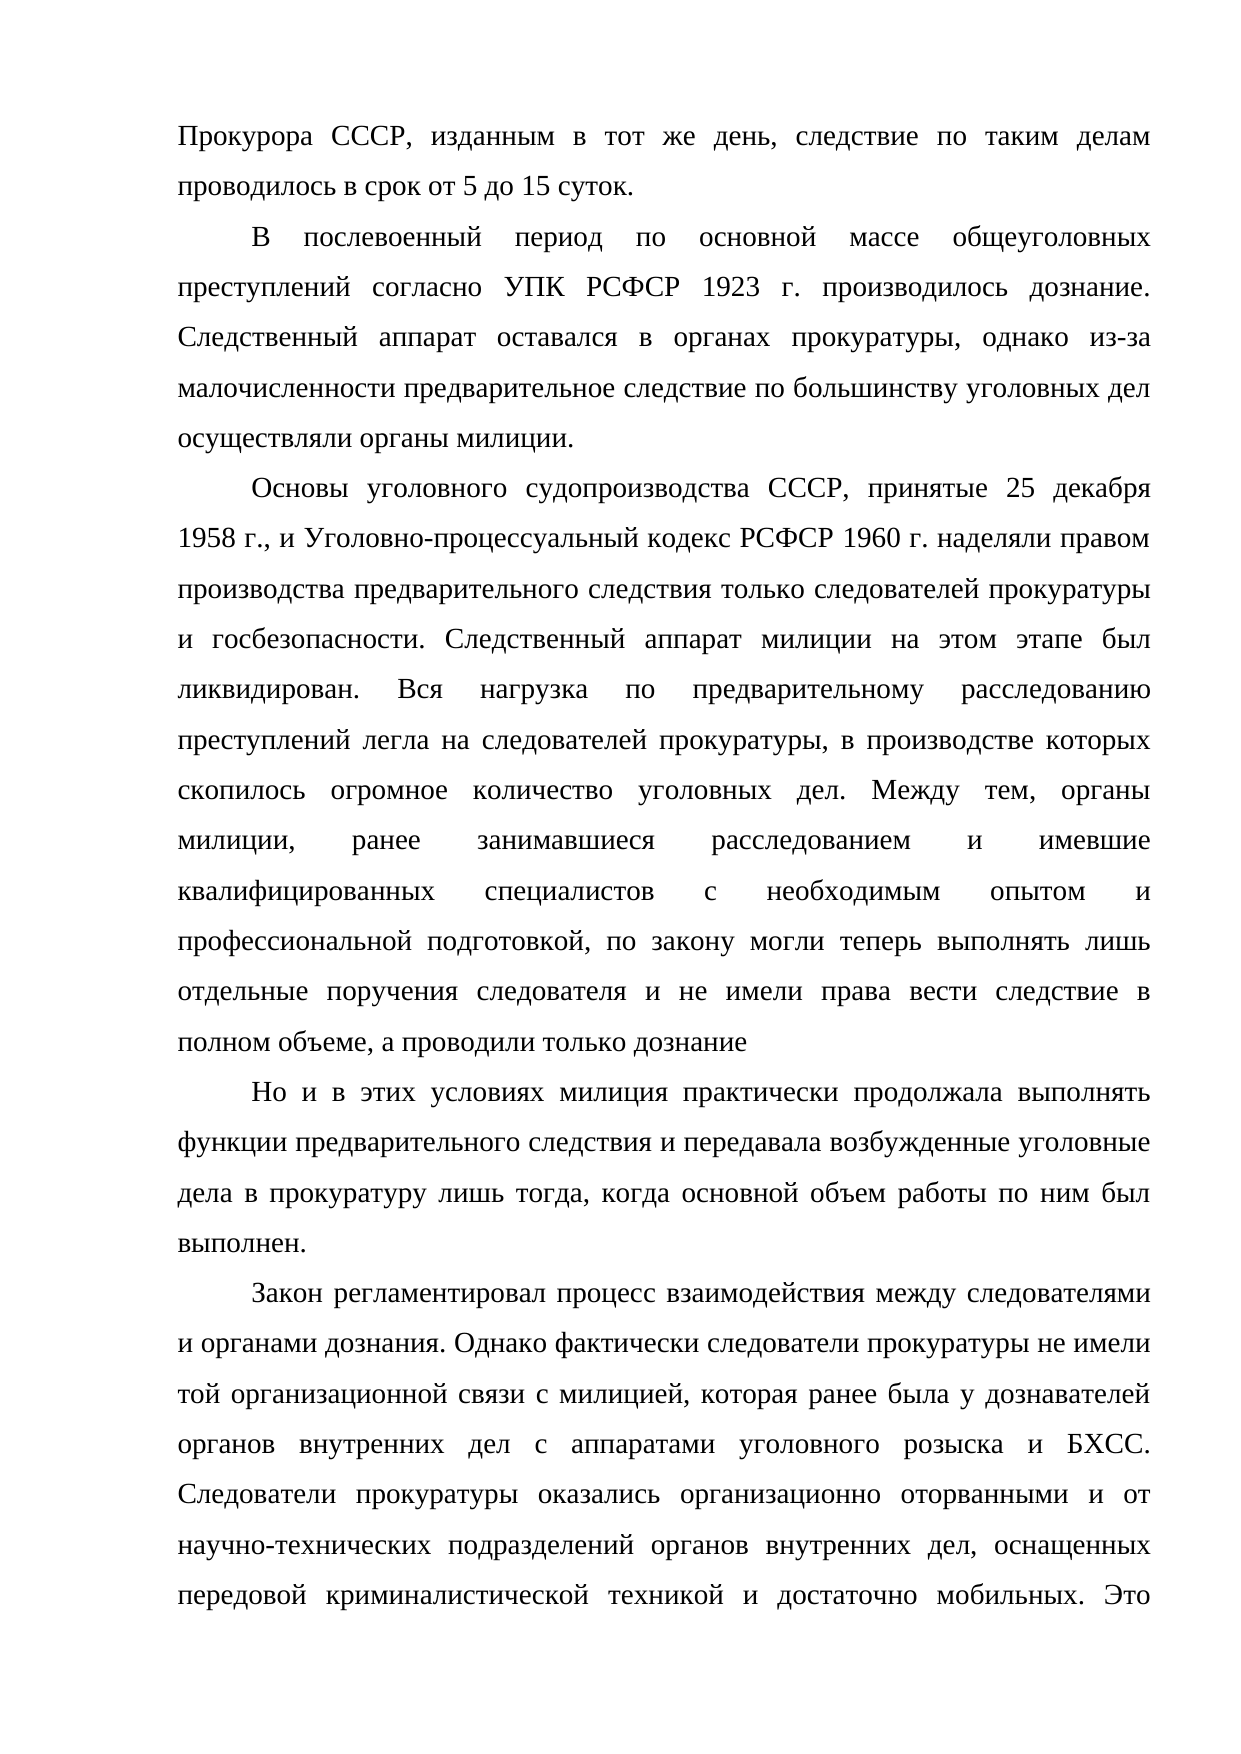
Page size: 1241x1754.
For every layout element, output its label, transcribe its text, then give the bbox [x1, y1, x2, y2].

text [177, 118, 1152, 202]
text Но и в этих условиях милиция практически продолжала выполнять функции предварительного следствия и передавала возбужденные уголовные дела в прокуратуру лишь тогда, когда основной объем работы по ним был выполнен. [177, 1074, 1152, 1258]
text Основы уголовного судопроизводства СССР, принятые 25 декабря 1958 г., и Уголовно-процессуальный кодекс РСФСР 1960 г. наделяли правом производства предварительного следствия только следователей прокуратуры и госбезопасности. Следственный аппарат милиции на этом этапе был ликвидирован. Вся нагрузка по предварительному расследованию преступлений легла на следователей прокуратуры, в производстве которых скопилось огромное количество уголовных дел. Между тем, органы милиции, ранее занимавшиеся расследованием и имевшие квалифицированных специалистов с необходимым опытом и профессиональной подготовкой, по закону могли теперь выполнять лишь отдельные поручения следователя и не имели права вести следствие в полном объеме, а проводили только дознание [177, 470, 1152, 1057]
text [177, 1275, 1152, 1611]
text В послевоенный период по основной массе общеуголовных преступлений согласно УПК РСФСР 1923 г. производилось дознание. Следственный аппарат оставался в органах прокуратуры, однако из-за малочисленности предварительное следствие по большинству уголовных дел осуществляли органы милиции. [177, 219, 1152, 453]
